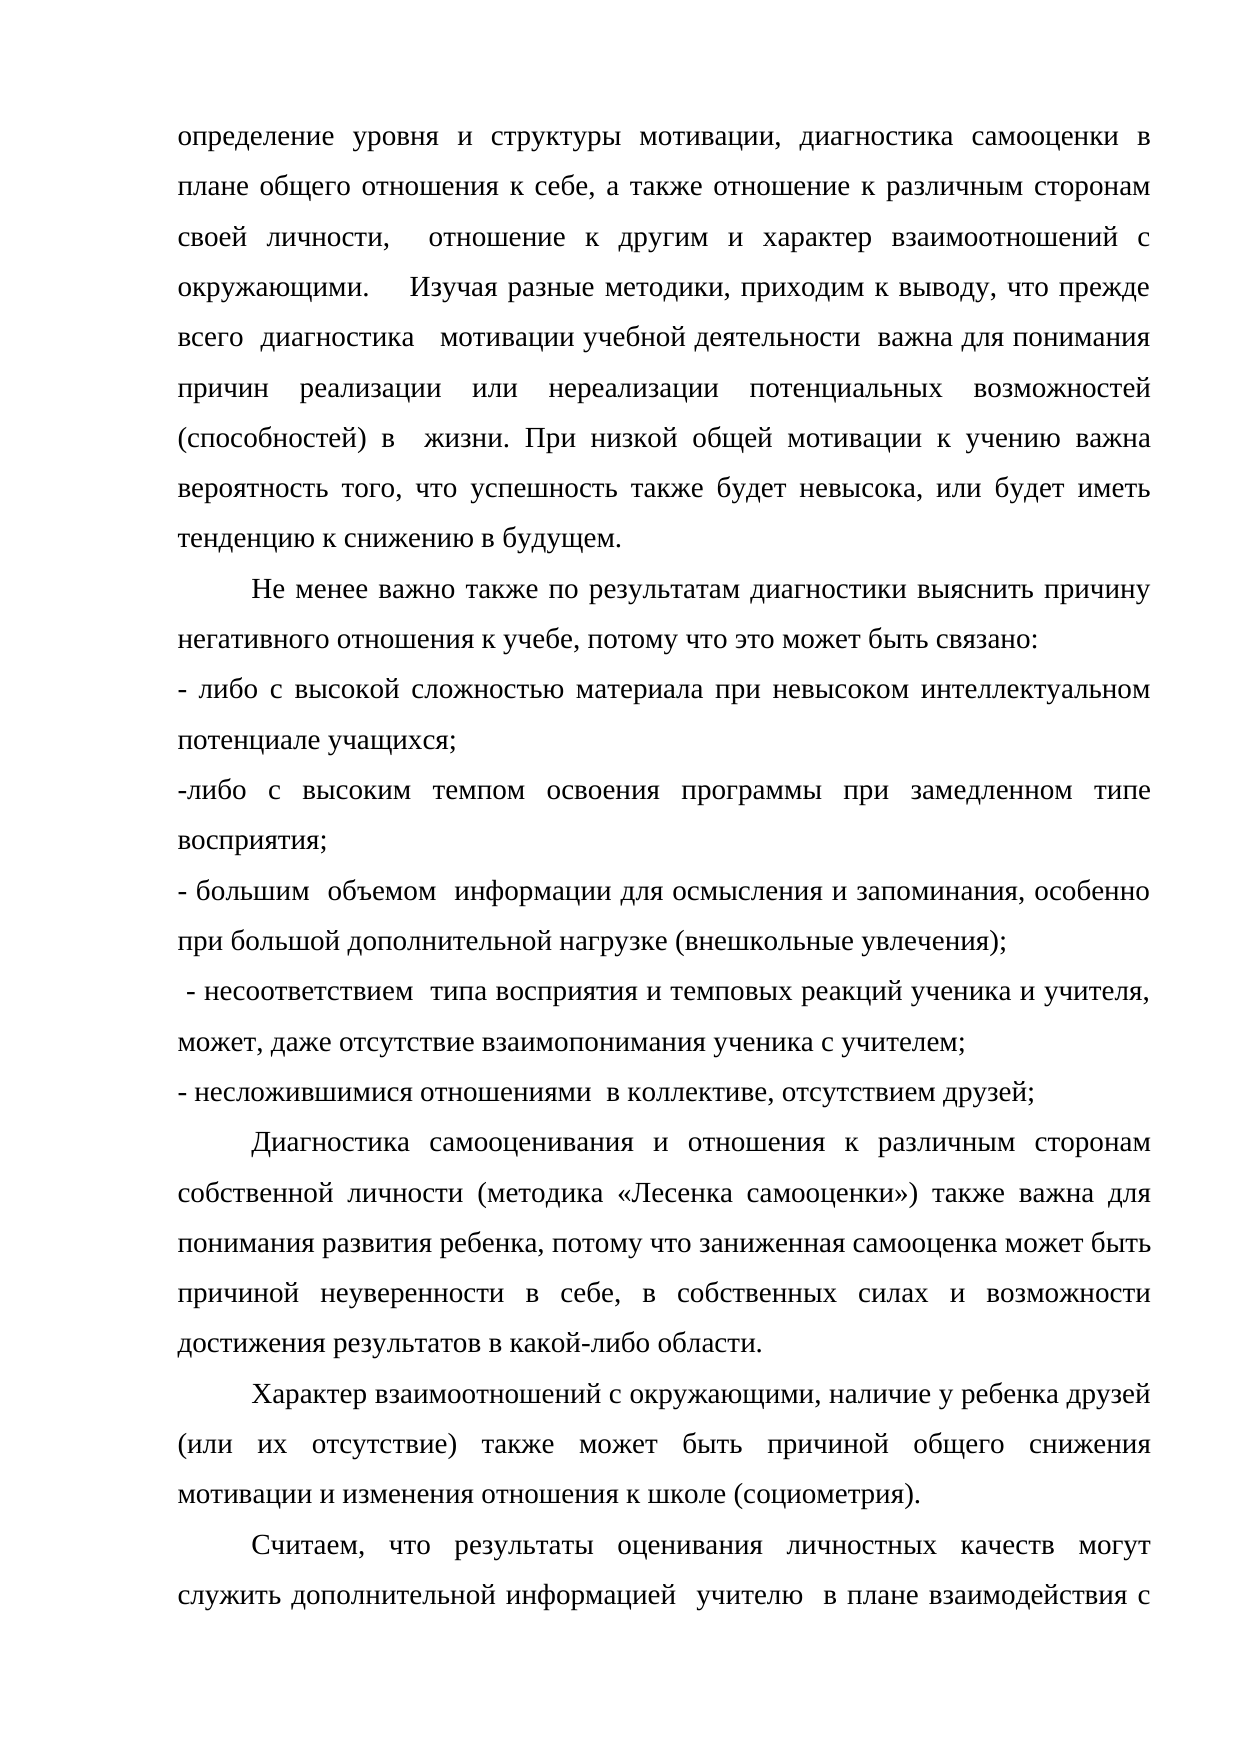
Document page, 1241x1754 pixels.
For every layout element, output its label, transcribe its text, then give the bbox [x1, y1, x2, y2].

text - большим объемом информации для осмысления и запоминания, особенно при большой дополнительной нагрузке (внешкольные увлечения); [177, 873, 1152, 957]
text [177, 118, 1152, 554]
text - либо с высокой сложностью материала при невысоком интеллектуальном потенциале учащихся; [177, 672, 1152, 755]
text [177, 1527, 1152, 1611]
text -либо с высоким темпом освоения программы при замедленном типе восприятия; [177, 772, 1152, 856]
text Не менее важно также по результатам диагностики выяснить причину негативного отношения к учебе, потому что это может быть связано: [177, 571, 1152, 655]
text - несоответствием типа восприятия и темповых реакций ученика и учителя, может, даже отсутствие взаимопонимания ученика с учителем; [177, 973, 1152, 1057]
text - несложившимися отношениями в коллективе, отсутствием друзей; [177, 1074, 1152, 1108]
text Диагностика самооценивания и отношения к различным сторонам собственной личности (методика «Лесенка самооценки») также важна для понимания развития ребенка, потому что заниженная самооценка может быть причиной неуверенности в себе, в собственных силах и возможности достижения результатов в какой-либо области. [177, 1124, 1152, 1359]
text Характер взаимоотношений с окружающими, наличие у ребенка друзей (или их отсутствие) также может быть причиной общего снижения мотивации и изменения отношения к школе (социометрия). [177, 1376, 1152, 1510]
